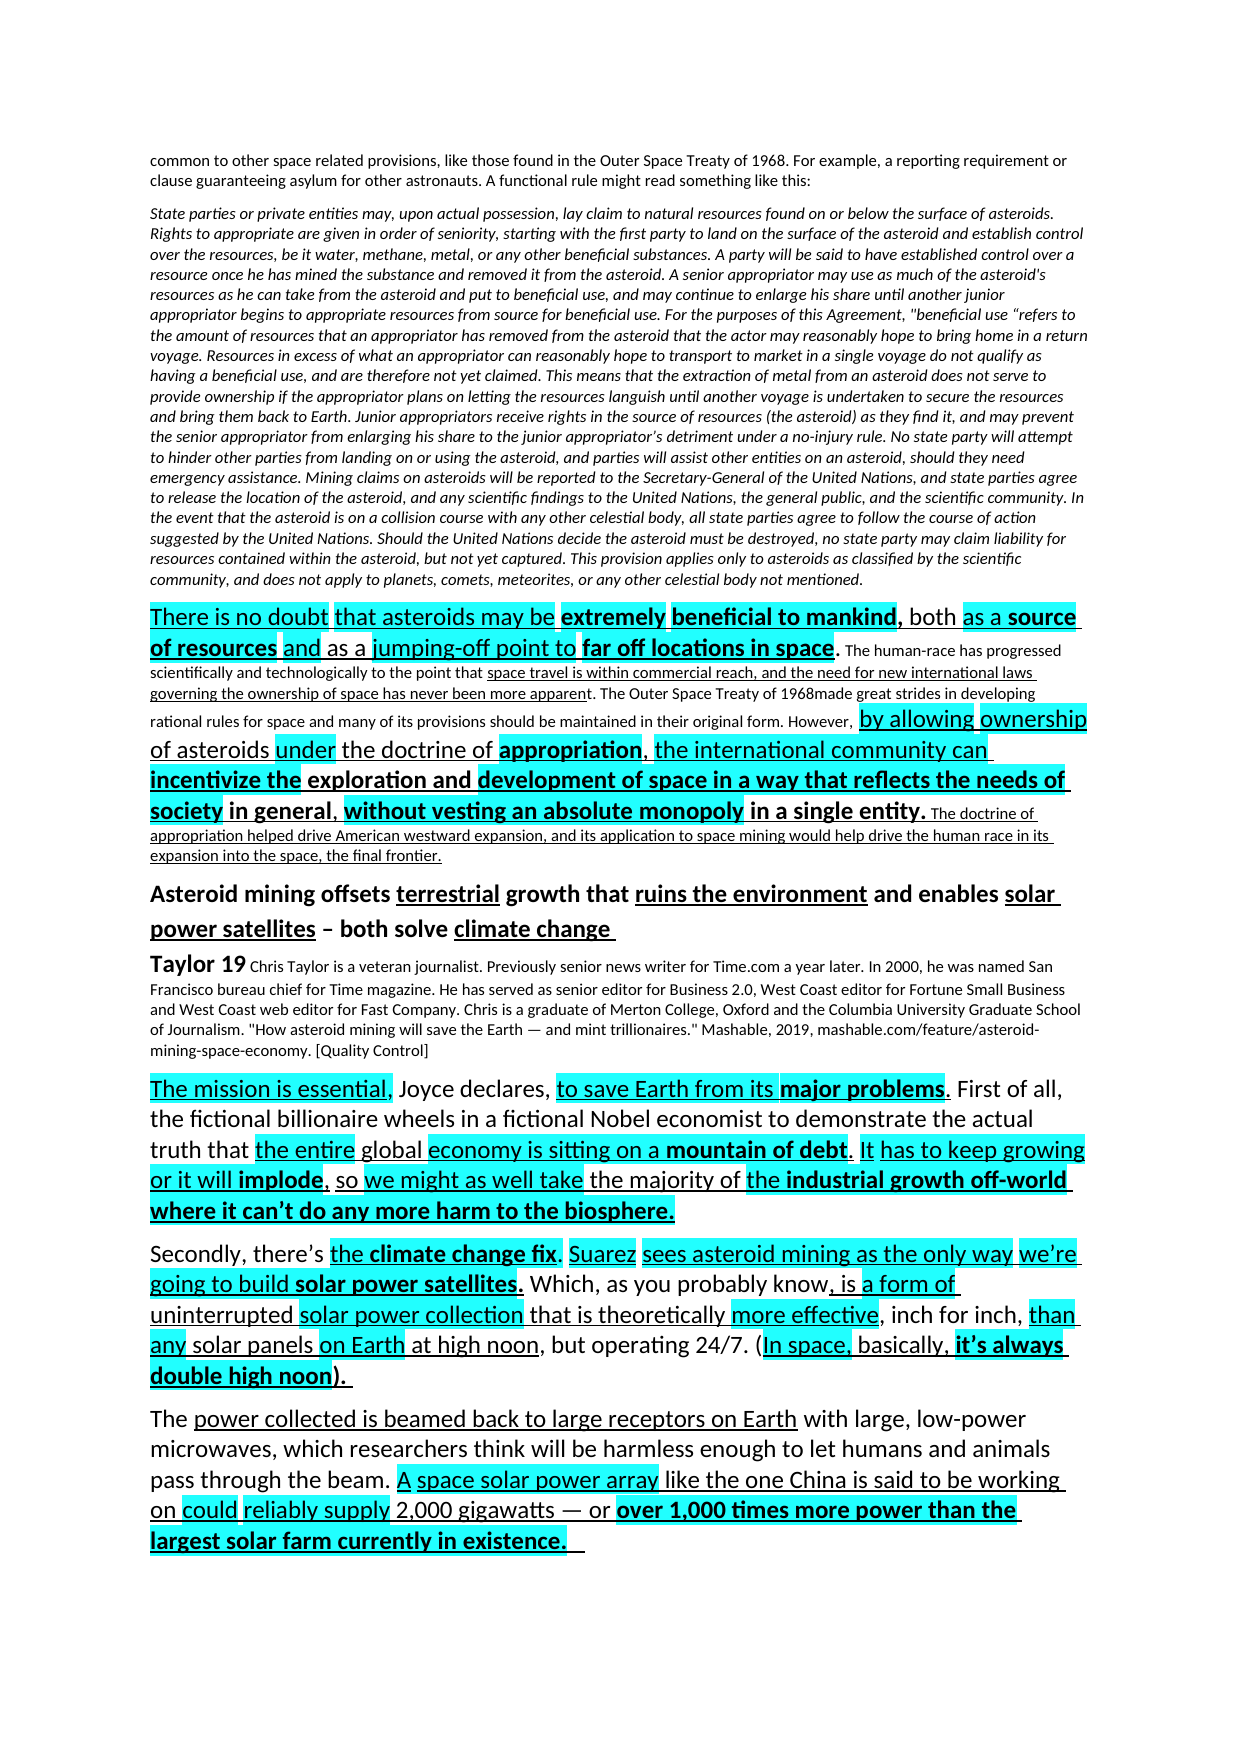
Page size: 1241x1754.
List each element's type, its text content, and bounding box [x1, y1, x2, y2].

text Taylor 19 Chris Taylor is a veteran journalist. Previously senior news writer for Time.com a year later. In 2000, he was named San Francisco bureau chief for Time magazine. He has served as senior editor for Business 2.0, West Coast editor for Fortune Small Business and West Coast web editor for Fast Company. Chris is a graduate of Merton College, Oxford and the Columbia University Graduate School of Journalism. "How asteroid mining will save the Earth — and mint trillionaires." Mashable, 2019, mashable.com/feature/asteroid-mining-space-economy. [Quality Control] [150, 948, 1090, 1060]
text State parties or private entities may, upon actual possession, lay claim to natural resources found on or below the surface of asteroids. Rights to appropriate are given in order of seniority, starting with the first party to land on the surface of the asteroid and establish control over the resources, be it water, methane, metal, or any other beneficial substances. A party will be said to have established control over a resource once he has mined the substance and removed it from the asteroid. A senior appropriator may use as much of the asteroid's resources as he can take from the asteroid and put to beneficial use, and may continue to enlarge his share until another junior appropriator begins to appropriate resources from source for beneficial use. For the purposes of this Agreement, "beneficial use “refers to the amount of resources that an appropriator has removed from the asteroid that the actor may reasonably hope to bring home in a return voyage. Resources in excess of what an appropriator can reasonably hope to transport to market in a single voyage do not qualify as having a beneficial use, and are therefore not yet claimed. This means that the extraction of metal from an asteroid does not serve to provide ownership if the appropriator plans on letting the resources languish until another voyage is undertaken to secure the resources and bring them back to Earth. Junior appropriators receive rights in the source of resources (the asteroid) as they find it, and may prevent the senior appropriator from enlarging his share to the junior appropriator’s detriment under a no-injury rule. No state party will attempt to hinder other parties from landing on or using the asteroid, and parties will assist other entities on an asteroid, should they need emergency assistance. Mining claims on asteroids will be reported to the Secretary-General of the United Nations, and state parties agree to release the location of the asteroid, and any scientific findings to the United Nations, the general public, and the scientific community. In the event that the asteroid is on a collision course with any other celestial body, all state parties agree to follow the course of action suggested by the United Nations. Should the United Nations decide the asteroid must be destroyed, no state party may claim liability for resources contained within the asteroid, but not yet captured. This provision applies only to asteroids as classified by the scientific community, and does not apply to planets, comets, meteorites, or any other celestial body not mentioned. [150, 203, 1090, 589]
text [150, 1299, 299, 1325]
text Asteroid mining offsets terrestrial growth that ruins the environment and enables solar power satellites – both solve climate change [150, 878, 1090, 944]
text The mission is essential, Joyce declares, to save Earth from its major problems. First of all, the fictional billionaire wheels in a fictional Nobel economist to demonstrate the actual truth that the entire global economy is sitting on a mountain of debt. It has to keep growing or it will implode, so we might as well take the majority of the industrial growth off-world where it can’t do any more harm to the biosphere. [150, 1073, 1090, 1225]
text Secondly, there’s the climate change fix. Suarez sees asteroid mining as the only way we’re going to build solar power satellites. Which, as you probably know, is a form of uninterrupted solar power collection that is theoretically more effective, inch for inch, than any solar panels on Earth at high noon, but operating 24/7. (In space, basically, it’s always double high noon). [332, 1238, 1090, 1390]
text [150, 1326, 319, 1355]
text The power collected is beamed back to large receptors on Earth with large, low-power microwaves, which researchers think will be harmless enough to let humans and animals pass through the beam. A space solar power array like the one China is said to be working on could reliably supply 2,000 gigawatts — or over 1,000 times more power than the largest solar farm currently in existence. [150, 1403, 1090, 1556]
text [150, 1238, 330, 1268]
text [150, 150, 1090, 191]
text There is no doubt that asteroids may be extremely beneficial to mankind, both as a source of resources and as a jumping-off point to far off locations in space. The human-race has progressed scientifically and technologically to the point that space travel is within commercial reach, and the need for new international laws governing the ownership of space has never been more apparent. The Outer Space Treaty of 1968made great strides in developing rational rules for space and many of its provisions should be maintained in their original form. However, by allowing ownership of asteroids under the doctrine of appropriation, the international community can incentivize the exploration and development of space in a way that reflects the needs of society in general, without vesting an absolute monopoly in a single entity. The doctrine of appropriation helped drive American westward expansion, and its application to space mining would help drive the human race in its expansion into the space, the final frontier. [150, 602, 1090, 866]
